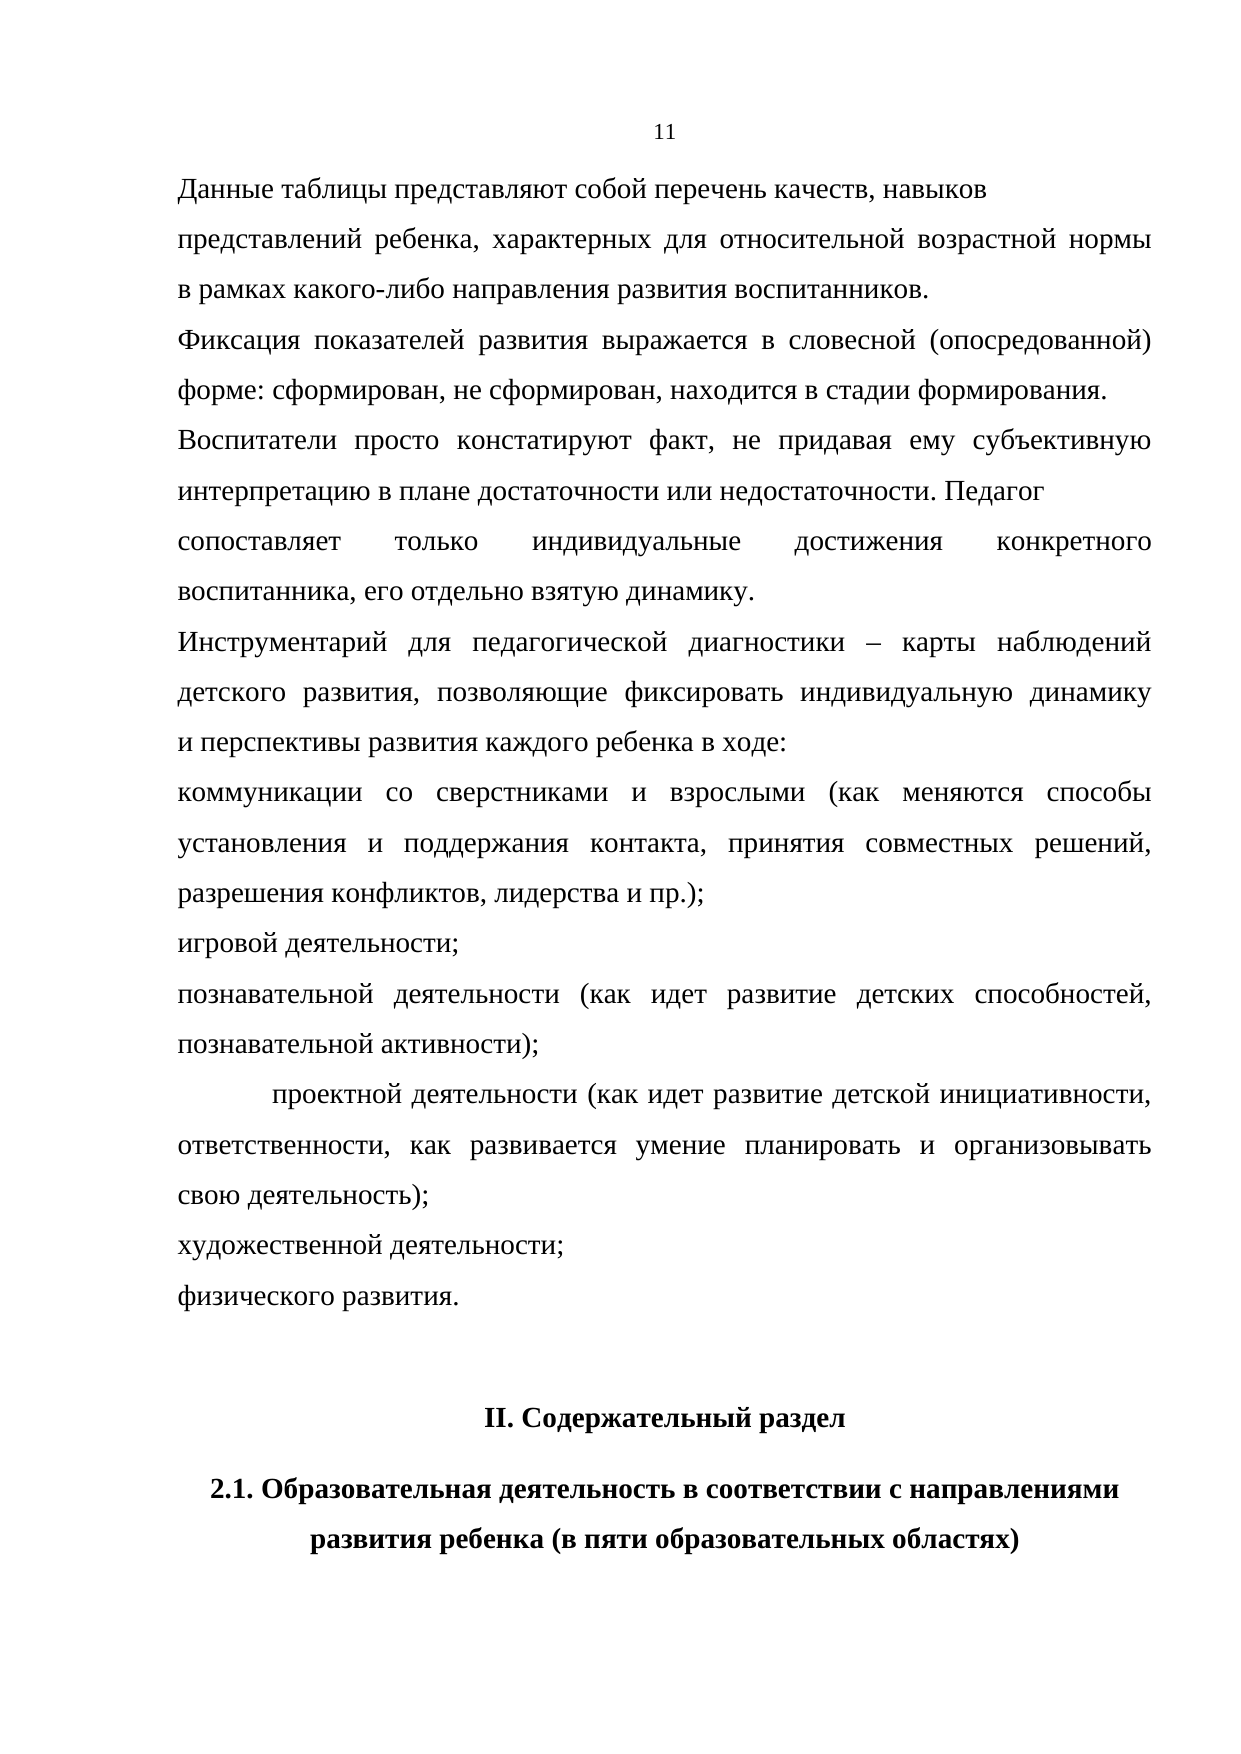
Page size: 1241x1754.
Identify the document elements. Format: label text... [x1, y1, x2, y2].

text игровой деятельности; [177, 926, 1152, 959]
text Воспитатели просто констатируют факт, не придавая ему субъективную интерпретацию в плане достаточности или недостаточности. Педагог [177, 422, 1152, 506]
text II. Содержательный раздел [177, 1400, 1152, 1434]
text коммуникации со сверстниками и взрослыми (как меняются способы установления и поддержания контакта, принятия совместных решений, разрешения конфликтов, лидерства и пр.); [177, 774, 1152, 909]
text художественной деятельности; [177, 1227, 1152, 1261]
text проектной деятельности (как идет развитие детской инициативности, ответственности, как развивается умение планировать и организовывать свою деятельность); [177, 1076, 1152, 1211]
text представлений ребенка, характерных для относительной возрастной нормы в рамках какого-либо направления развития воспитанников. [177, 221, 1152, 305]
text Данные таблицы представляют собой перечень качеств, навыков [177, 171, 1152, 204]
text познавательной деятельности (как идет развитие детских способностей, познавательной активности); [177, 976, 1152, 1060]
text физического развития. [177, 1278, 1152, 1311]
text Инструментарий для педагогической диагностики – карты наблюдений детского развития, позволяющие фиксировать индивидуальную динамику и перспективы развития каждого ребенка в ходе: [177, 624, 1152, 758]
text Фиксация показателей развития выражается в словесной (опосредованной) форме: сформирован, не сформирован, находится в стадии формирования. [177, 322, 1152, 406]
text сопоставляет только индивидуальные достижения конкретного воспитанника, его отдельно взятую динамику. [177, 523, 1152, 607]
text 2.1. Образовательная деятельность в соответствии с направлениями развития ребенка (в пяти образовательных областях) [177, 1471, 1152, 1555]
